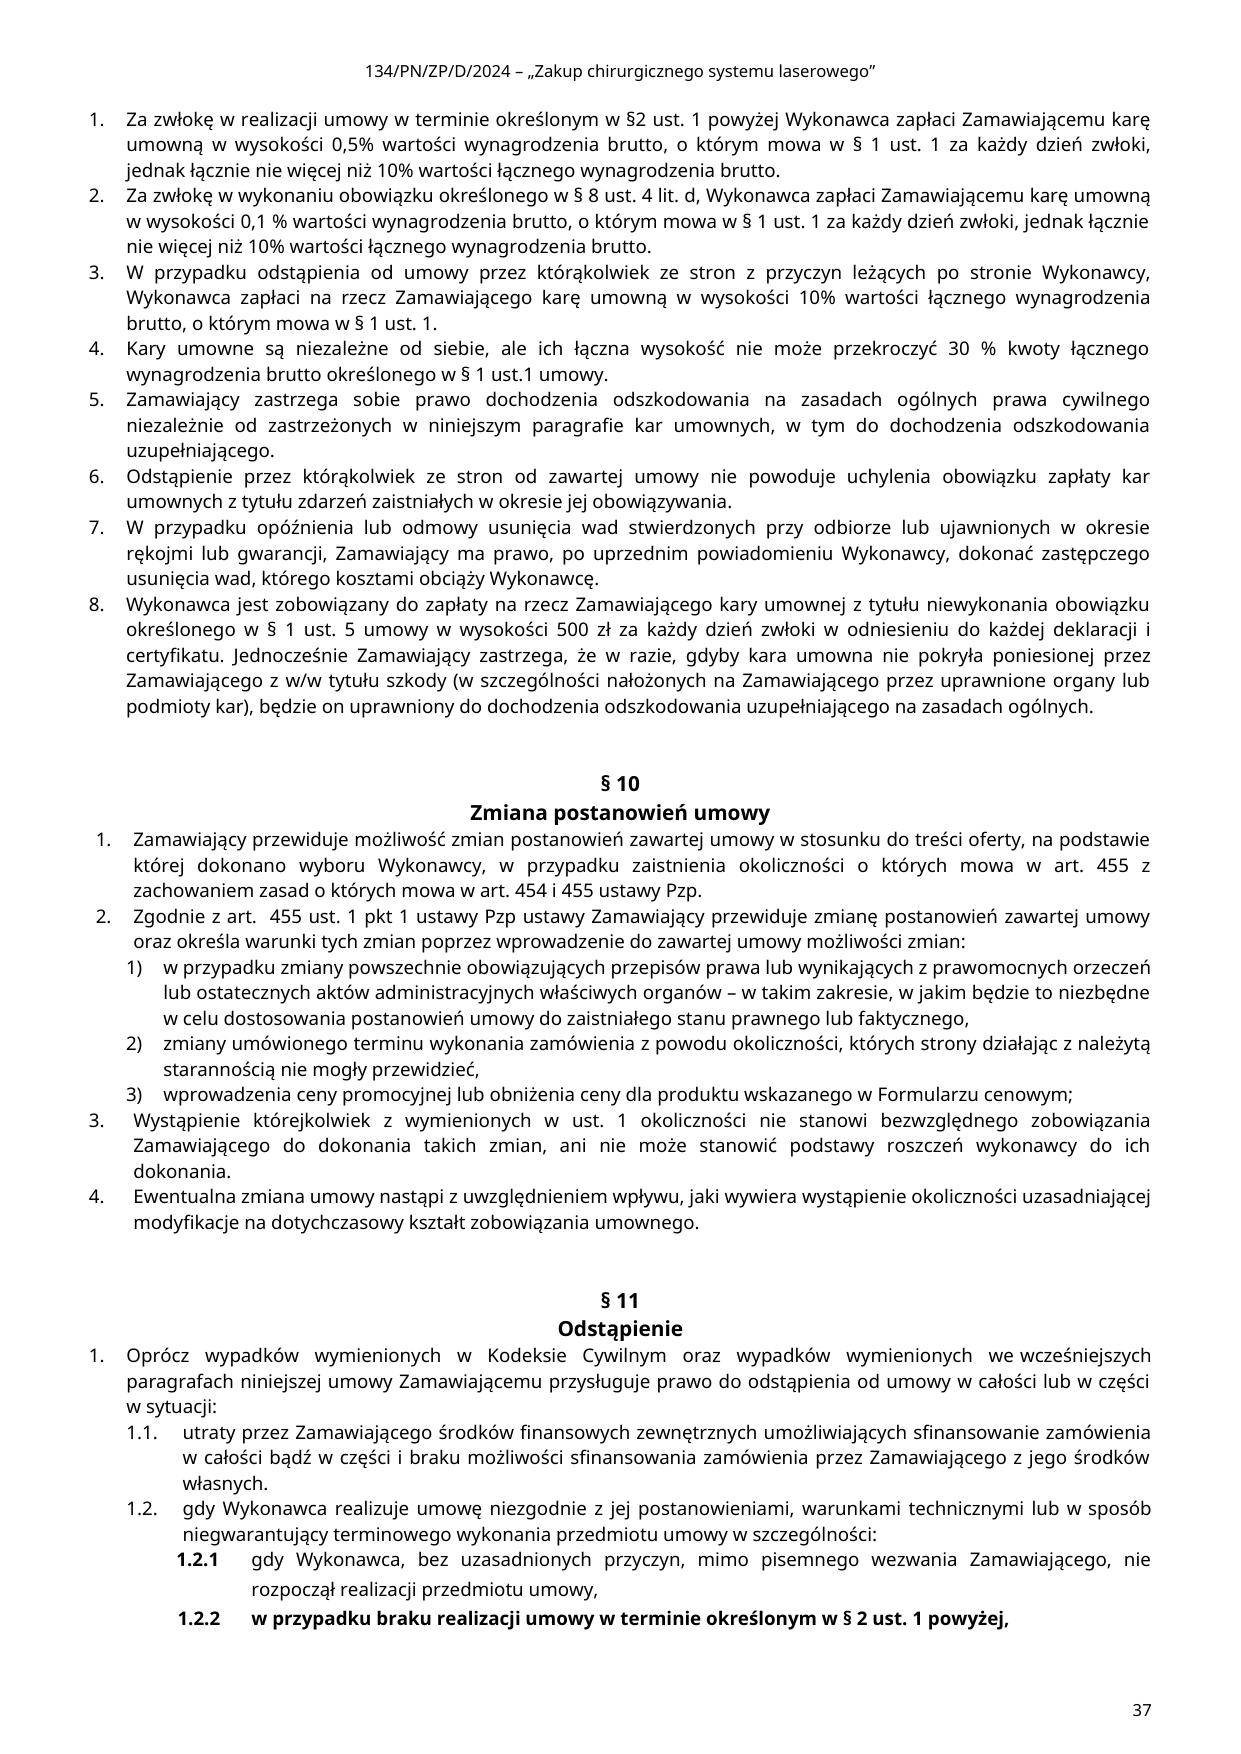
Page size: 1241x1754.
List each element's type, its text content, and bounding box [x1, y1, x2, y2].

list Wystąpienie którejkolwiek z wymienionych w ust. 1 okoliczności nie stanowi bezwzględnego zobowiązania Zamawiającego do dokonania takich zmian, ani nie może stanowić podstawy roszczeń wykonawcy do ich dokonania. [89, 1107, 1152, 1184]
list W przypadku odstąpienia od umowy przez którąkolwiek ze stron z przyczyn leżących po stronie Wykonawcy, Wykonawca zapłaci na rzecz Zamawiającego karę umowną w wysokości 10% wartości łącznego wynagrodzenia brutto, o którym mowa w § 1 ust. 1. [89, 259, 1152, 336]
list gdy Wykonawca realizuje umowę niezgodnie z jej postanowieniami, warunkami technicznymi lub w sposób niegwarantujący terminowego wykonania przedmiotu umowy w szczególności: [126, 1496, 1152, 1547]
list Zamawiający zastrzega sobie prawo dochodzenia odszkodowania na zasadach ogólnych prawa cywilnego niezależnie od zastrzeżonych w niniejszym paragrafie kar umownych, w tym do dochodzenia odszkodowania uzupełniającego. [89, 387, 1152, 463]
list Oprócz wypadków wymienionych w Kodeksie Cywilnym oraz wypadków wymienionych we wcześniejszych paragrafach niniejszej umowy Zamawiającemu przysługuje prawo do odstąpienia od umowy w całości lub w części w sytuacji: [89, 1343, 1152, 1419]
list zmiany umówionego terminu wykonania zamówienia z powodu okoliczności, których strony działając z należytą starannością nie mogły przewidzieć, [126, 1031, 1152, 1082]
list W przypadku opóźnienia lub odmowy usunięcia wad stwierdzonych przy odbiorze lub ujawnionych w okresie rękojmi lub gwarancji, Zamawiający ma prawo, po uprzednim powiadomieniu Wykonawcy, dokonać zastępczego usunięcia wad, którego kosztami obciąży Wykonawcę. [89, 514, 1152, 591]
list w przypadku braku realizacji umowy w terminie określonym w § 2 ust. 1 powyżej, [177, 1605, 1152, 1631]
text Zmiana postanowień umowy [89, 798, 1152, 826]
list Za zwłokę w wykonaniu obowiązku określonego w § 8 ust. 4 lit. d, Wykonawca zapłaci Zamawiającemu karę umowną w wysokości 0,1 % wartości wynagrodzenia brutto, o którym mowa w § 1 ust. 1 za każdy dzień zwłoki, jednak łącznie nie więcej niż 10% wartości łącznego wynagrodzenia brutto. [89, 182, 1152, 259]
text Odstąpienie [89, 1314, 1152, 1343]
list gdy Wykonawca, bez uzasadnionych przyczyn, mimo pisemnego wezwania Zamawiającego, nie rozpoczął realizacji przedmiotu umowy, [176, 1547, 1152, 1602]
list Za zwłokę w realizacji umowy w terminie określonym w §2 ust. 1 powyżej Wykonawca zapłaci Zamawiającemu karę umowną w wysokości 0,5% wartości wynagrodzenia brutto, o którym mowa w § 1 ust. 1 za każdy dzień zwłoki, jednak łącznie nie więcej niż 10% wartości łącznego wynagrodzenia brutto. [89, 106, 1152, 182]
text § 10 [89, 769, 1152, 798]
text § 11 [89, 1286, 1152, 1314]
list Zgodnie z art. 455 ust. 1 pkt 1 ustawy Pzp ustawy Zamawiający przewiduje zmianę postanowień zawartej umowy oraz określa warunki tych zmian poprzez wprowadzenie do zawartej umowy możliwości zmian: [96, 903, 1152, 954]
list Wykonawca jest zobowiązany do zapłaty na rzecz Zamawiającego kary umownej z tytułu niewykonania obowiązku określonego w § 1 ust. 5 umowy w wysokości 500 zł za każdy dzień zwłoki w odniesieniu do każdej deklaracji i certyfikatu. Jednocześnie Zamawiający zastrzega, że w razie, gdyby kara umowna nie pokryła poniesionej przez Zamawiającego z w/w tytułu szkody (w szczególności nałożonych na Zamawiającego przez uprawnione organy lub podmioty kar), będzie on uprawniony do dochodzenia odszkodowania uzupełniającego na zasadach ogólnych. [89, 591, 1152, 718]
list Odstąpienie przez którąkolwiek ze stron od zawartej umowy nie powoduje uchylenia obowiązku zapłaty kar umownych z tytułu zdarzeń zaistniałych w okresie jej obowiązywania. [89, 463, 1152, 514]
list Kary umowne są niezależne od siebie, ale ich łączna wysokość nie może przekroczyć 30 % kwoty łącznego wynagrodzenia brutto określonego w § 1 ust.1 umowy. [89, 336, 1152, 387]
list w przypadku zmiany powszechnie obowiązujących przepisów prawa lub wynikających z prawomocnych orzeczeń lub ostatecznych aktów administracyjnych właściwych organów – w takim zakresie, w jakim będzie to niezbędne w celu dostosowania postanowień umowy do zaistniałego stanu prawnego lub faktycznego, [126, 954, 1152, 1031]
list utraty przez Zamawiającego środków finansowych zewnętrznych umożliwiających sfinansowanie zamówienia w całości bądź w części i braku możliwości sfinansowania zamówienia przez Zamawiającego z jego środków własnych. [126, 1419, 1152, 1496]
list wprowadzenia ceny promocyjnej lub obniżenia ceny dla produktu wskazanego w Formularzu cenowym; [126, 1082, 1152, 1107]
list Ewentualna zmiana umowy nastąpi z uwzględnieniem wpływu, jaki wywiera wystąpienie okoliczności uzasadniającej modyfikacje na dotychczasowy kształt zobowiązania umownego. [89, 1184, 1152, 1235]
list Zamawiający przewiduje możliwość zmian postanowień zawartej umowy w stosunku do treści oferty, na podstawie której dokonano wyboru Wykonawcy, w przypadku zaistnienia okoliczności o których mowa w art. 455 z zachowaniem zasad o których mowa w art. 454 i 455 ustawy Pzp. [96, 826, 1152, 903]
